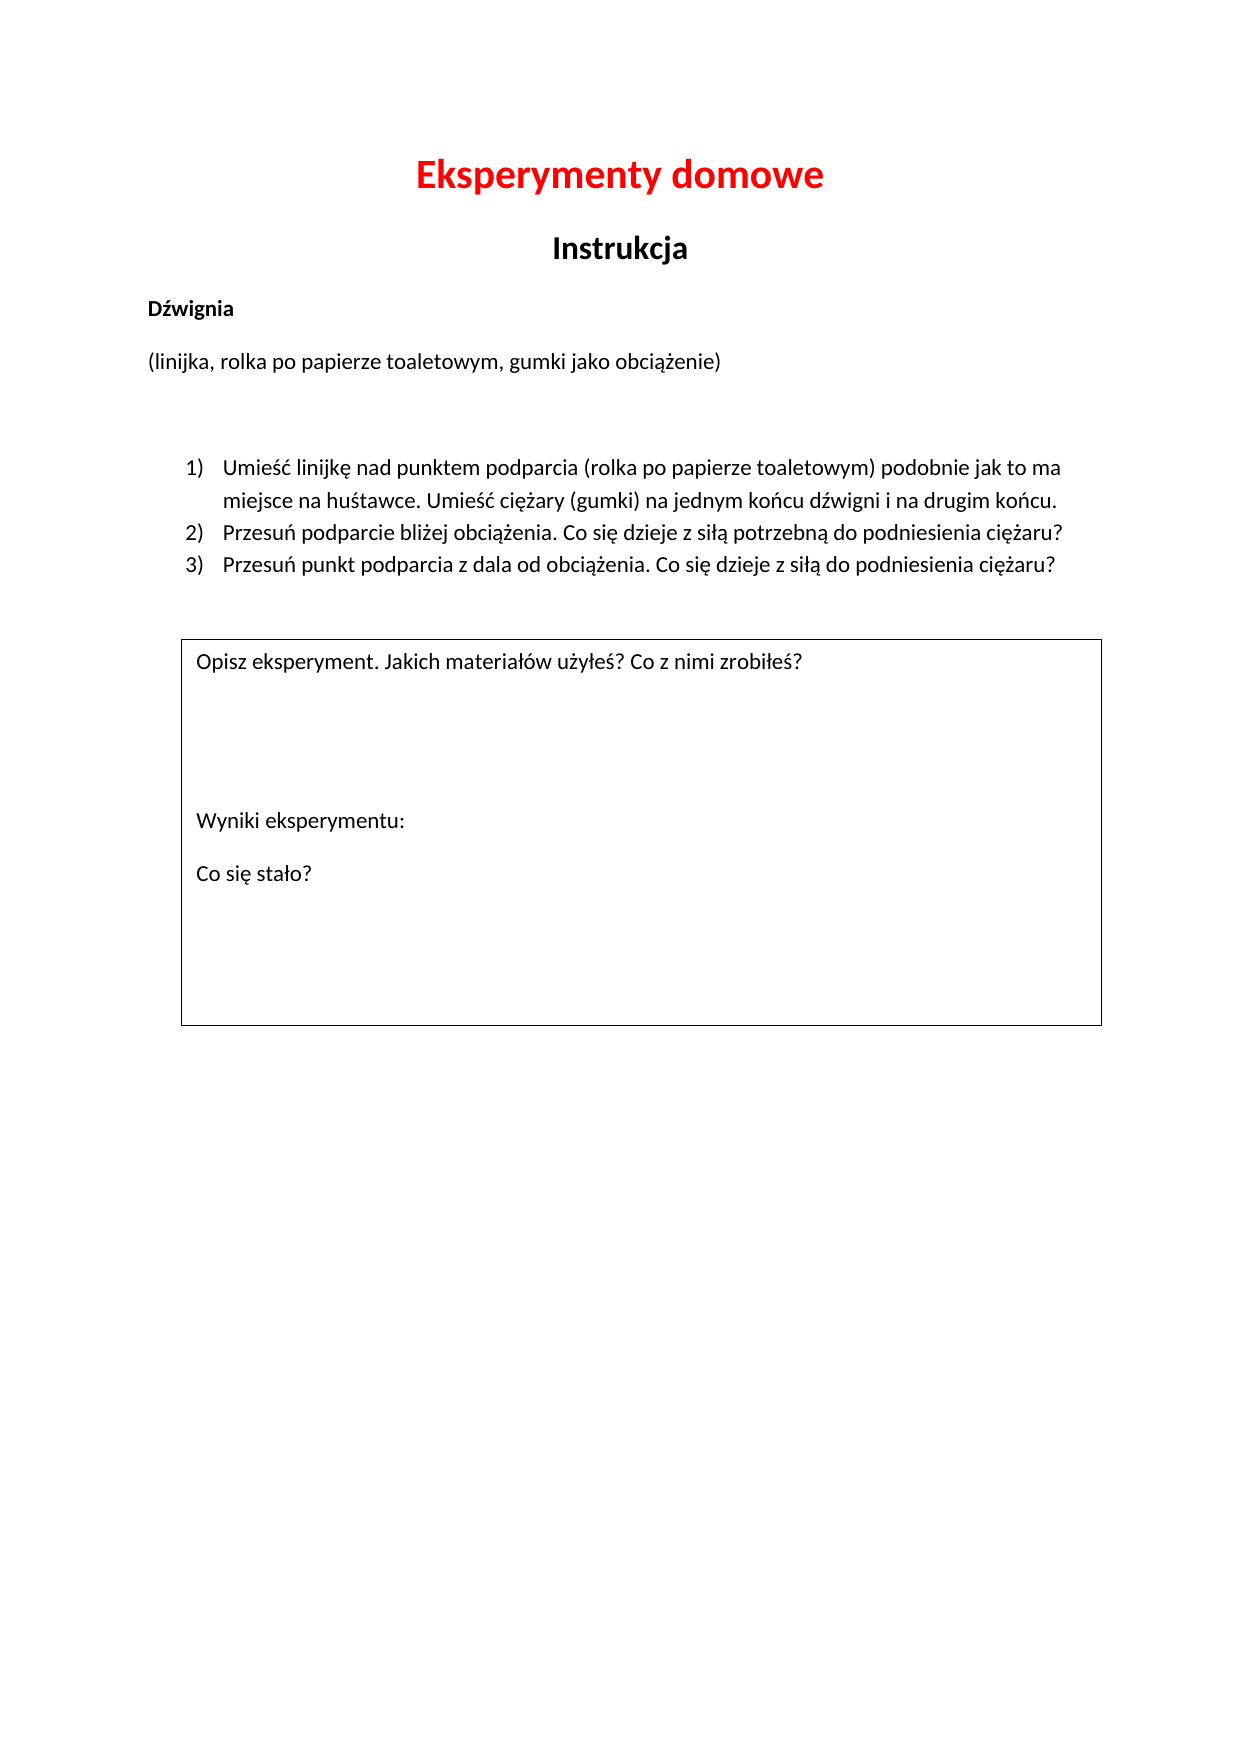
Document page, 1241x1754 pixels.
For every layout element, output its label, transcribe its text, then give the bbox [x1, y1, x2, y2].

list Umieść linijkę nad punktem podparcia (rolka po papierze toaletowym) podobnie jak to ma miejsce na huśtawce. Umieść ciężary (gumki) na jednym końcu dźwigni i na drugim końcu. [185, 453, 1093, 514]
text Eksperymenty domowe [148, 148, 1093, 198]
text (linijka, rolka po papierze toaletowym, gumki jako obciążenie) [148, 347, 1093, 376]
text Instrukcja [148, 227, 1093, 268]
list Przesuń punkt podparcia z dala od obciążenia. Co się dzieje z siłą do podniesienia ciężaru? [185, 550, 1093, 578]
list Przesuń podparcie bliżej obciążenia. Co się dzieje z siłą potrzebną do podniesienia ciężaru? [185, 518, 1093, 546]
text Dźwignia [148, 294, 1093, 322]
